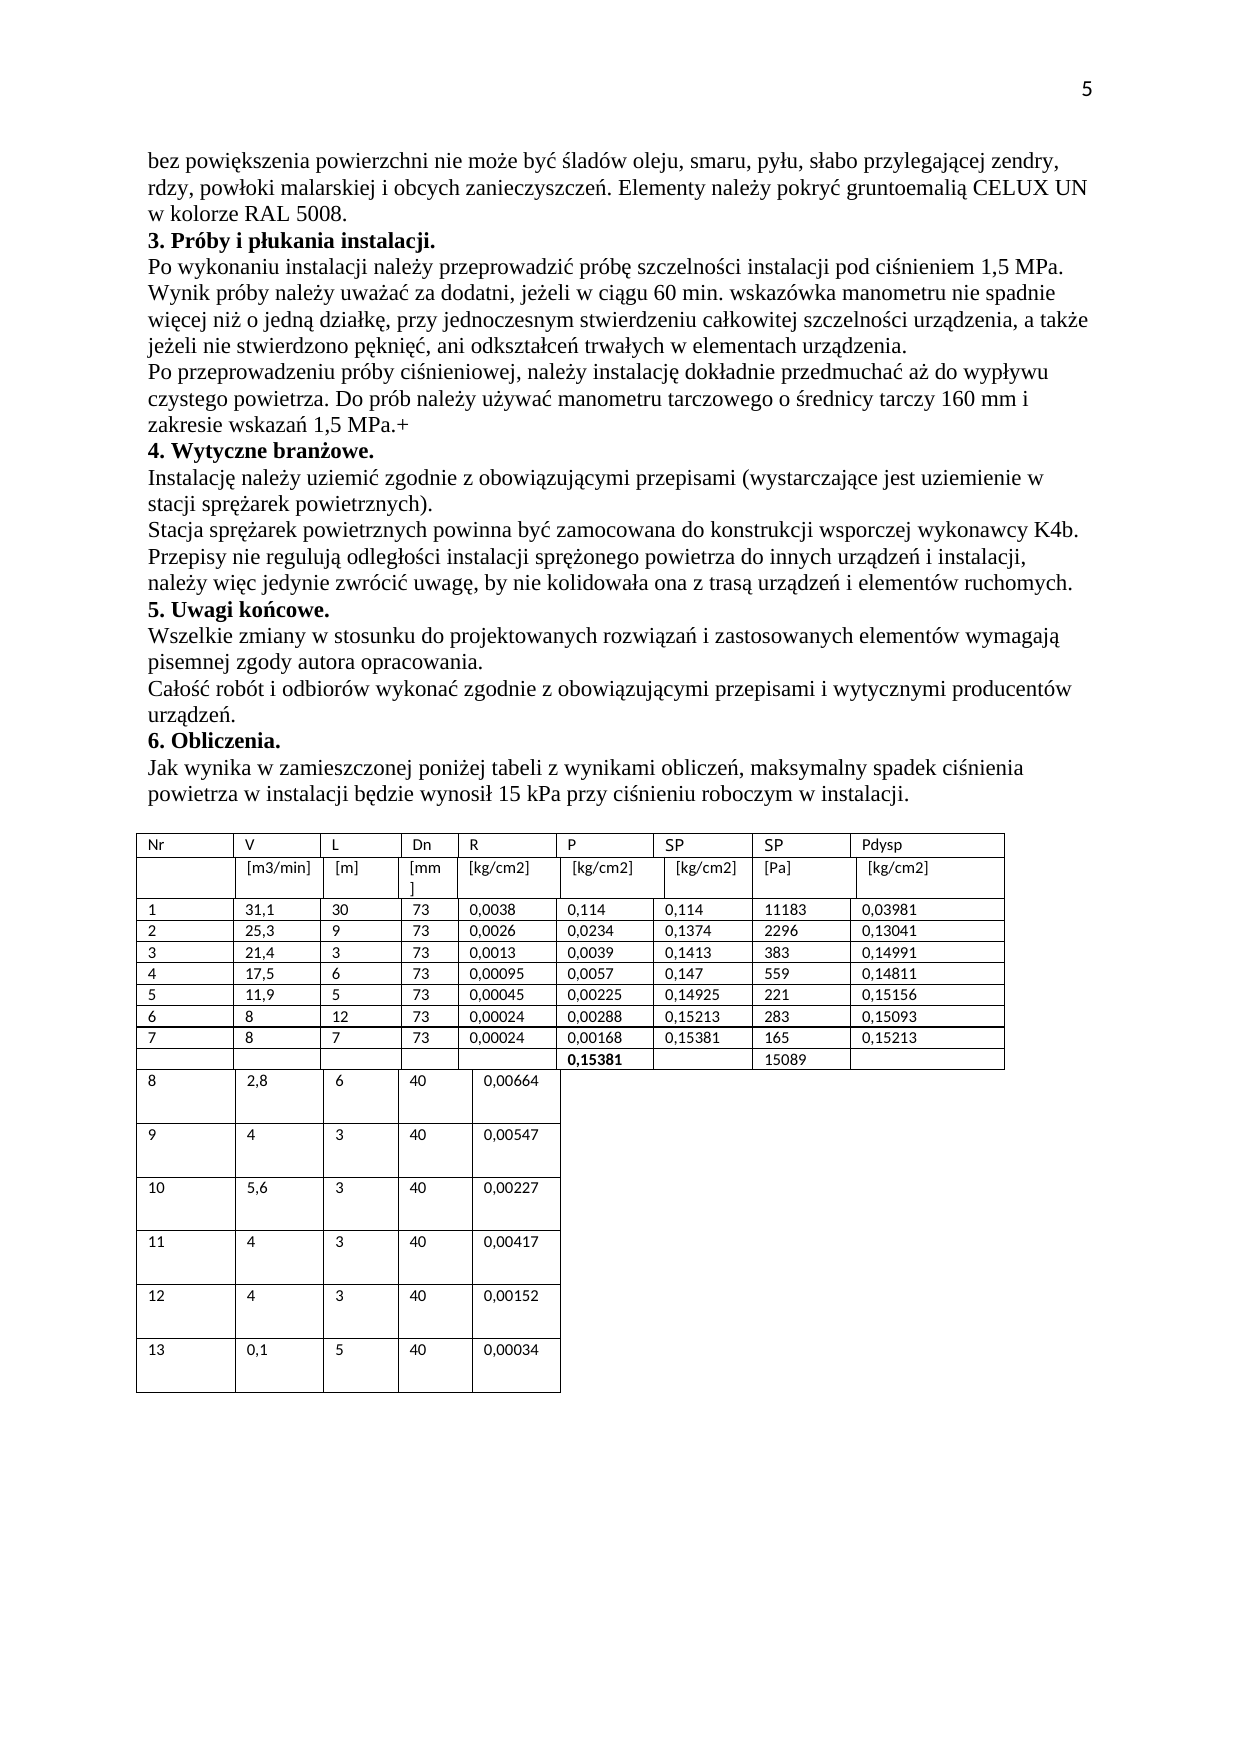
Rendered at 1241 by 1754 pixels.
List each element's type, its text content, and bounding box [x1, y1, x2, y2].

table_cell 0,0013 [459, 942, 556, 962]
table_cell 25,3 [234, 921, 320, 941]
table_cell 283 [753, 1006, 850, 1026]
table_cell 0,15213 [851, 1028, 1004, 1048]
table_cell 7 [321, 1028, 401, 1048]
table_header Pdysp [851, 834, 1004, 857]
table_cell 0,1374 [654, 921, 752, 941]
table_header P [557, 834, 653, 857]
table_cell [234, 1049, 320, 1069]
table_cell [654, 1049, 752, 1069]
table_cell [321, 1049, 401, 1069]
text Po wykonaniu instalacji należy przeprowadzić próbę szczelności instalacji pod ciśnieniem 1,5 MPa. Wynik próby należy uważać za dodatni, jeżeli w ciągu 60 min. wskazówka manometru nie spadnie więcej niż o jedną działkę, przy jednoczesnym stwierdzeniu całkowitej szczelności urządzenia, a także jeżeli nie stwierdzono pęknięć, ani odkształceń trwałych w elementach urządzenia. [148, 253, 1093, 358]
table_cell 2296 [753, 921, 850, 941]
table_cell 0,00045 [459, 985, 556, 1005]
table_cell 0,00168 [557, 1028, 653, 1048]
table_cell 30 [321, 899, 401, 919]
table_cell 559 [753, 963, 850, 984]
table_cell [kg/cm2] [561, 858, 664, 898]
table_cell 73 [402, 963, 458, 984]
table_cell 8 [234, 1006, 320, 1026]
table_cell [kg/cm2] [665, 858, 752, 898]
table_cell 0,14925 [654, 985, 752, 1005]
table_header Nr [137, 834, 233, 857]
table_cell 12 [321, 1006, 401, 1026]
table_cell 0,00288 [557, 1006, 653, 1026]
text Po przeprowadzeniu próby ciśnieniowej, należy instalację dokładnie przedmuchać aż do wypływu czystego powietrza. Do prób należy używać manometru tarczowego o średnicy tarczy 160 mm i zakresie wskazań 1,5 MPa.+ [148, 358, 1093, 437]
table_header R [459, 834, 556, 857]
table_cell 0,147 [654, 963, 752, 984]
table_cell 0,00225 [557, 985, 653, 1005]
table_cell 6 [321, 963, 401, 984]
text Przepisy nie regulują odległości instalacji sprężonego powietrza do innych urządzeń i instalacji, należy więc jedynie zwrócić uwagę, by nie kolidowała ona z trasą urządzeń i elementów ruchomych. [148, 543, 1093, 596]
table_cell 165 [753, 1028, 850, 1048]
table_cell 21,4 [234, 942, 320, 962]
table_cell 0,00095 [459, 963, 556, 984]
table_cell 0,00034 [473, 1339, 560, 1392]
table_cell 11,9 [234, 985, 320, 1005]
table_cell [m3/min] [236, 858, 323, 898]
table_cell 0,00024 [459, 1028, 556, 1048]
table_cell 40 [399, 1178, 472, 1230]
table_cell 0,13041 [851, 921, 1004, 941]
table_cell 3 [324, 1231, 398, 1284]
text Wszelkie zmiany w stosunku do projektowanych rozwiązań i zastosowanych elementów wymagają pisemnej zgody autora opracowania. [148, 622, 1093, 675]
table_cell [kg/cm2] [458, 858, 560, 898]
text Instalację należy uziemić zgodnie z obowiązującymi przepisami (wystarczające jest uziemienie w stacji sprężarek powietrznych). [148, 464, 1093, 517]
table_header V [234, 834, 320, 857]
table_cell 8 [234, 1028, 320, 1048]
table_cell 40 [399, 1070, 472, 1123]
table_cell 0,14811 [851, 963, 1004, 984]
text 3. Próby i płukania instalacji. [148, 227, 1093, 253]
table_cell 5 [324, 1339, 398, 1392]
table_cell 0,1 [236, 1339, 323, 1392]
table_cell 0,00417 [473, 1231, 560, 1284]
table_cell [851, 1049, 1004, 1069]
table_cell 9 [321, 921, 401, 941]
table_cell 0,0057 [557, 963, 653, 984]
table_cell [459, 1049, 556, 1069]
table_cell 73 [402, 942, 458, 962]
table_cell 8 [137, 1070, 235, 1123]
table_cell 0,00152 [473, 1285, 560, 1338]
text Stacja sprężarek powietrznych powinna być zamocowana do konstrukcji wsporczej wykonawcy K4b. [148, 517, 1093, 543]
table_cell 3 [324, 1285, 398, 1338]
table_cell 0,03981 [851, 899, 1004, 919]
table_cell 0,1413 [654, 942, 752, 962]
table_cell 4 [137, 963, 233, 984]
table_cell 10 [137, 1178, 235, 1230]
text 5. Uwagi końcowe. [148, 596, 1093, 622]
table_cell 0,0039 [557, 942, 653, 962]
table_cell 0,114 [557, 899, 653, 919]
table_cell 6 [137, 1006, 233, 1026]
table_cell 11183 [753, 899, 850, 919]
table_cell [m] [324, 858, 398, 898]
table_cell 1 [137, 899, 233, 919]
table_cell 0,0234 [557, 921, 653, 941]
table_cell 12 [137, 1285, 235, 1338]
table_cell [mm] [399, 858, 457, 898]
table_header L [321, 834, 401, 857]
table_cell 73 [402, 921, 458, 941]
table_cell 0,15381 [557, 1049, 653, 1069]
table_cell 4 [236, 1285, 323, 1338]
table_cell 73 [402, 1006, 458, 1026]
table_cell 0,114 [654, 899, 752, 919]
table_cell 31,1 [234, 899, 320, 919]
table_header Dn [402, 834, 458, 857]
text 4. Wytyczne branżowe. [148, 437, 1093, 464]
table_cell 7 [137, 1028, 233, 1048]
table_cell 13 [137, 1339, 235, 1392]
table_cell 3 [324, 1124, 398, 1177]
table_cell 0,0026 [459, 921, 556, 941]
table_cell 11 [137, 1231, 235, 1284]
table_cell 5 [137, 985, 233, 1005]
table_cell 3 [321, 942, 401, 962]
table_header SP [654, 834, 752, 857]
text 6. Obliczenia. [148, 727, 1093, 754]
table_cell 6 [324, 1070, 398, 1123]
table_cell 0,00024 [459, 1006, 556, 1026]
table_cell 5,6 [236, 1178, 323, 1230]
table_cell 73 [402, 899, 458, 919]
table_cell 0,14991 [851, 942, 1004, 962]
table_cell [Pa] [753, 858, 856, 898]
table_cell 40 [399, 1339, 472, 1392]
table_cell 383 [753, 942, 850, 962]
table_cell 5 [321, 985, 401, 1005]
table_cell 0,0038 [459, 899, 556, 919]
table_cell 40 [399, 1285, 472, 1338]
table_cell 3 [137, 942, 233, 962]
table_cell 0,00547 [473, 1124, 560, 1177]
table_cell 0,00227 [473, 1178, 560, 1230]
table_cell 73 [402, 1028, 458, 1048]
table_cell [137, 1049, 233, 1069]
table_cell 2 [137, 921, 233, 941]
table_cell 73 [402, 985, 458, 1005]
text Jak wynika w zamieszczonej poniżej tabeli z wynikami obliczeń, maksymalny spadek ciśnienia powietrza w instalacji będzie wynosił 15 kPa przy ciśnieniu roboczym w instalacji. [148, 754, 1093, 806]
table_cell 221 [753, 985, 850, 1005]
table_cell 0,15213 [654, 1006, 752, 1026]
table_cell 15089 [753, 1049, 850, 1069]
table_cell 40 [399, 1231, 472, 1284]
table_cell [137, 858, 235, 898]
table_cell 3 [324, 1178, 398, 1230]
table_header SP [753, 834, 850, 857]
table_cell 2,8 [236, 1070, 323, 1123]
table_cell 9 [137, 1124, 235, 1177]
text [148, 148, 1093, 227]
table_cell 40 [399, 1124, 472, 1177]
table_cell 4 [236, 1231, 323, 1284]
table_cell 0,15156 [851, 985, 1004, 1005]
table_cell [402, 1049, 458, 1069]
table_cell [kg/cm2] [857, 858, 1004, 898]
table_cell 0,15381 [654, 1028, 752, 1048]
table_cell 0,00664 [473, 1070, 560, 1123]
table_cell 4 [236, 1124, 323, 1177]
table_cell 0,15093 [851, 1006, 1004, 1026]
table_cell 17,5 [234, 963, 320, 984]
text Całość robót i odbiorów wykonać zgodnie z obowiązującymi przepisami i wytycznymi producentów urządzeń. [148, 675, 1093, 727]
